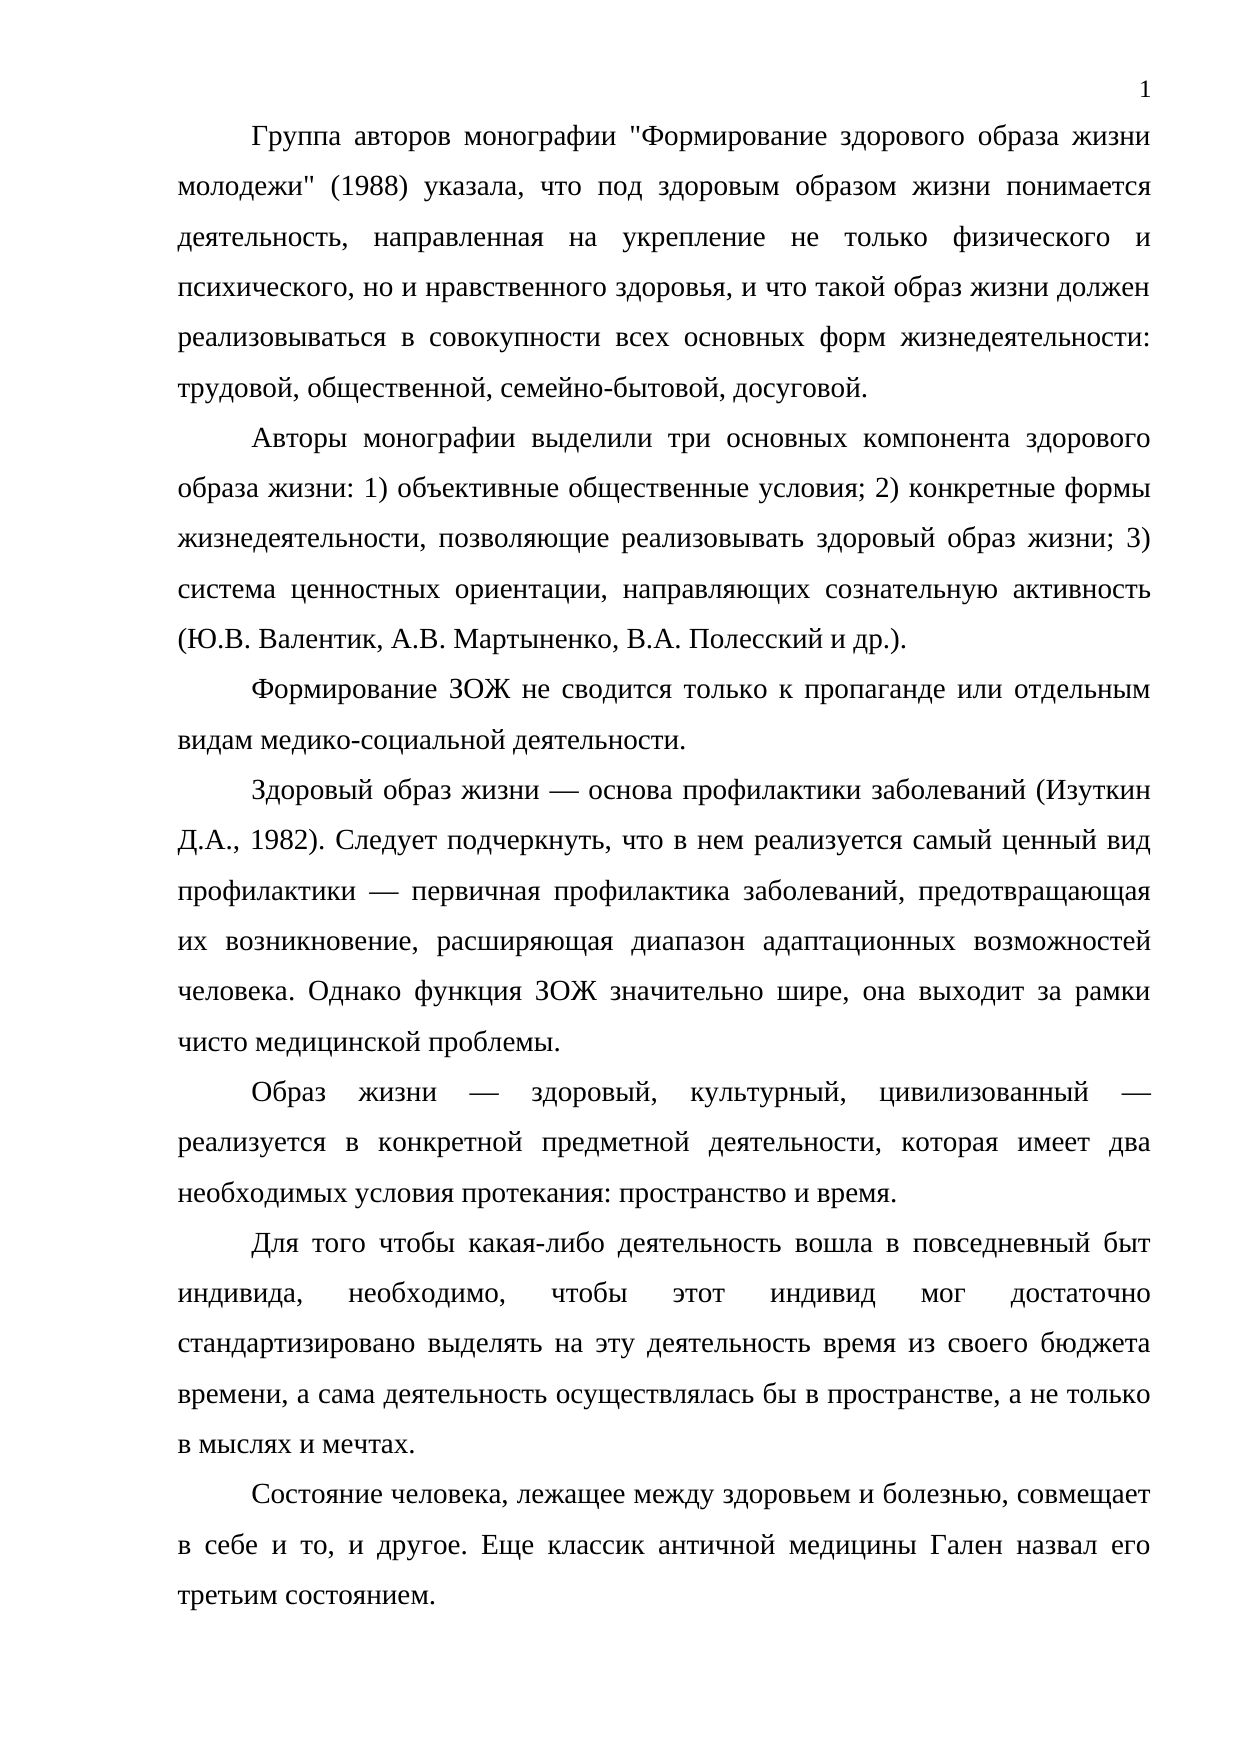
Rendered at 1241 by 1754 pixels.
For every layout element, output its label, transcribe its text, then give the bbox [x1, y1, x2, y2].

text Авторы монографии выделили три основных компонента здорового образа жизни: 1) объективные общественные условия; 2) конкретные формы жизнедеятельности, позволяющие реализовывать здоровый образ жизни; 3) система ценностных ориентации, направляющих сознательную активность (Ю.В. Валентик, А.В. Мартыненко, В.А. Полесский и др.). [177, 420, 1152, 655]
text Для того чтобы какая-либо деятельность вошла в повседневный быт индивида, необходимо, чтобы этот индивид мог достаточно стандартизировано выделять на эту деятельность время из своего бюджета времени, а сама деятельность осуществлялась бы в пространстве, а не только в мыслях и мечтах. [177, 1225, 1152, 1460]
text Состояние человека, лежащее между здоровьем и болезнью, совмещает в себе и то, и другое. Еще классик античной медицины Гален назвал его третьим состоянием. [177, 1477, 1152, 1611]
text Здоровый образ жизни — основа профилактики заболеваний (Изуткин Д.А., 1982). Следует подчеркнуть, что в нем реализуется самый ценный вид профилактики — первичная профилактика заболеваний, предотвращающая их возникновение, расширяющая диапазон адаптационных возможностей человека. Однако функция ЗОЖ значительно шире, она выходит за рамки чисто медицинской проблемы. [177, 772, 1152, 1057]
text Образ жизни — здоровый, культурный, цивилизованный — реализуется в конкретной предметной деятельности, которая имеет два необходимых условия протекания: пространство и время. [177, 1074, 1152, 1208]
text Формирование ЗОЖ не сводится только к пропаганде или отдельным видам медико-социальной деятельности. [177, 672, 1152, 755]
text Группа авторов монографии "Формирование здорового образа жизни молодежи" (1988) указала, что под здоровым образом жизни понимается деятельность, направленная на укрепление не только физического и психического, но и нравственного здоровья, и что такой образ жизни должен реализовываться в совокупности всех основных форм жизнедеятельности: трудовой, общественной, семейно-бытовой, досуговой. [177, 118, 1152, 403]
